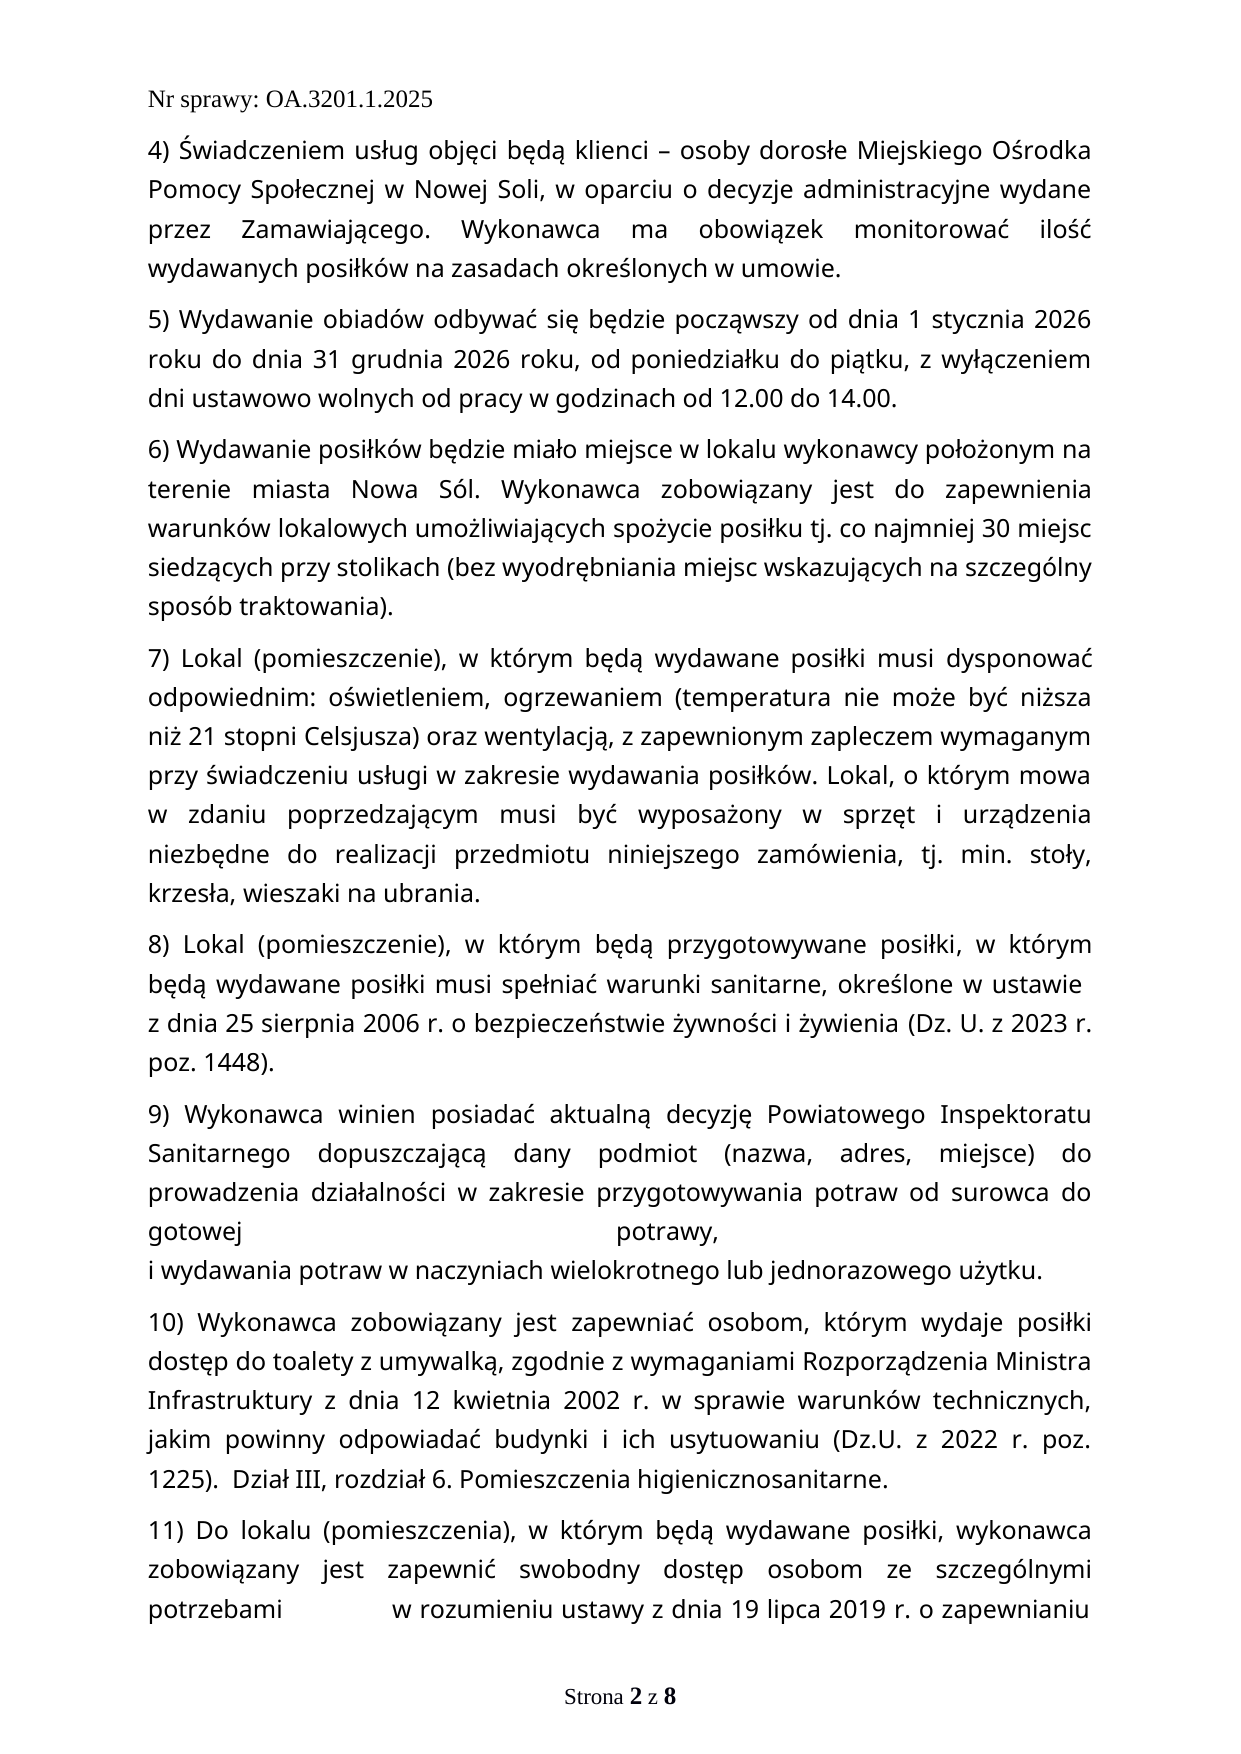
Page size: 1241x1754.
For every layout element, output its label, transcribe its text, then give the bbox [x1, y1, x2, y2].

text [148, 1513, 1093, 1625]
text 9) Wykonawca winien posiadać aktualną decyzję Powiatowego Inspektoratu Sanitarnego dopuszczającą dany podmiot (nazwa, adres, miejsce) do prowadzenia działalności w zakresie przygotowywania potraw od surowca do gotowej potrawy, i wydawania potraw w naczyniach wielokrotnego lub jednorazowego użytku. [148, 1096, 1093, 1287]
text 4) Świadczeniem usług objęci będą klienci – osoby dorosłe Miejskiego Ośrodka Pomocy Społecznej w Nowej Soli, w oparciu o decyzje administracyjne wydane przez Zamawiającego. Wykonawca ma obowiązek monitorować ilość wydawanych posiłków na zasadach określonych w umowie. [148, 133, 1093, 284]
text 8) Lokal (pomieszczenie), w którym będą przygotowywane posiłki, w którym będą wydawane posiłki musi spełniać warunki sanitarne, określone w ustawie z dnia 25 sierpnia 2006 r. o bezpieczeństwie żywności i żywienia (Dz. U. z 2023 r. poz. 1448). [148, 927, 1093, 1079]
text 6) Wydawanie posiłków będzie miało miejsce w lokalu wykonawcy położonym na terenie miasta Nowa Sól. Wykonawca zobowiązany jest do zapewnienia warunków lokalowych umożliwiających spożycie posiłku tj. co najmniej 30 miejsc siedzących przy stolikach (bez wyodrębniania miejsc wskazujących na szczególny sposób traktowania). [148, 432, 1093, 623]
text 7) Lokal (pomieszczenie), w którym będą wydawane posiłki musi dysponować odpowiednim: oświetleniem, ogrzewaniem (temperatura nie może być niższa niż 21 stopni Celsjusza) oraz wentylacją, z zapewnionym zapleczem wymaganym przy świadczeniu usługi w zakresie wydawania posiłków. Lokal, o którym mowa w zdaniu poprzedzającym musi być wyposażony w sprzęt i urządzenia niezbędne do realizacji przedmiotu niniejszego zamówienia, tj. min. stoły, krzesła, wieszaki na ubrania. [148, 640, 1093, 909]
text 5) Wydawanie obiadów odbywać się będzie począwszy od dnia 1 stycznia 2026 roku do dnia 31 grudnia 2026 roku, od poniedziałku do piątku, z wyłączeniem dni ustawowo wolnych od pracy w godzinach od 12.00 do 14.00. [148, 302, 1093, 414]
text 10) Wykonawca zobowiązany jest zapewniać osobom, którym wydaje posiłki dostęp do toalety z umywalką, zgodnie z wymaganiami Rozporządzenia Ministra Infrastruktury z dnia 12 kwietnia 2002 r. w sprawie warunków technicznych, jakim powinny odpowiadać budynki i ich usytuowaniu (Dz.U. z 2022 r. poz. 1225). Dział III, rozdział 6. Pomieszczenia higienicznosanitarne. [148, 1304, 1093, 1495]
